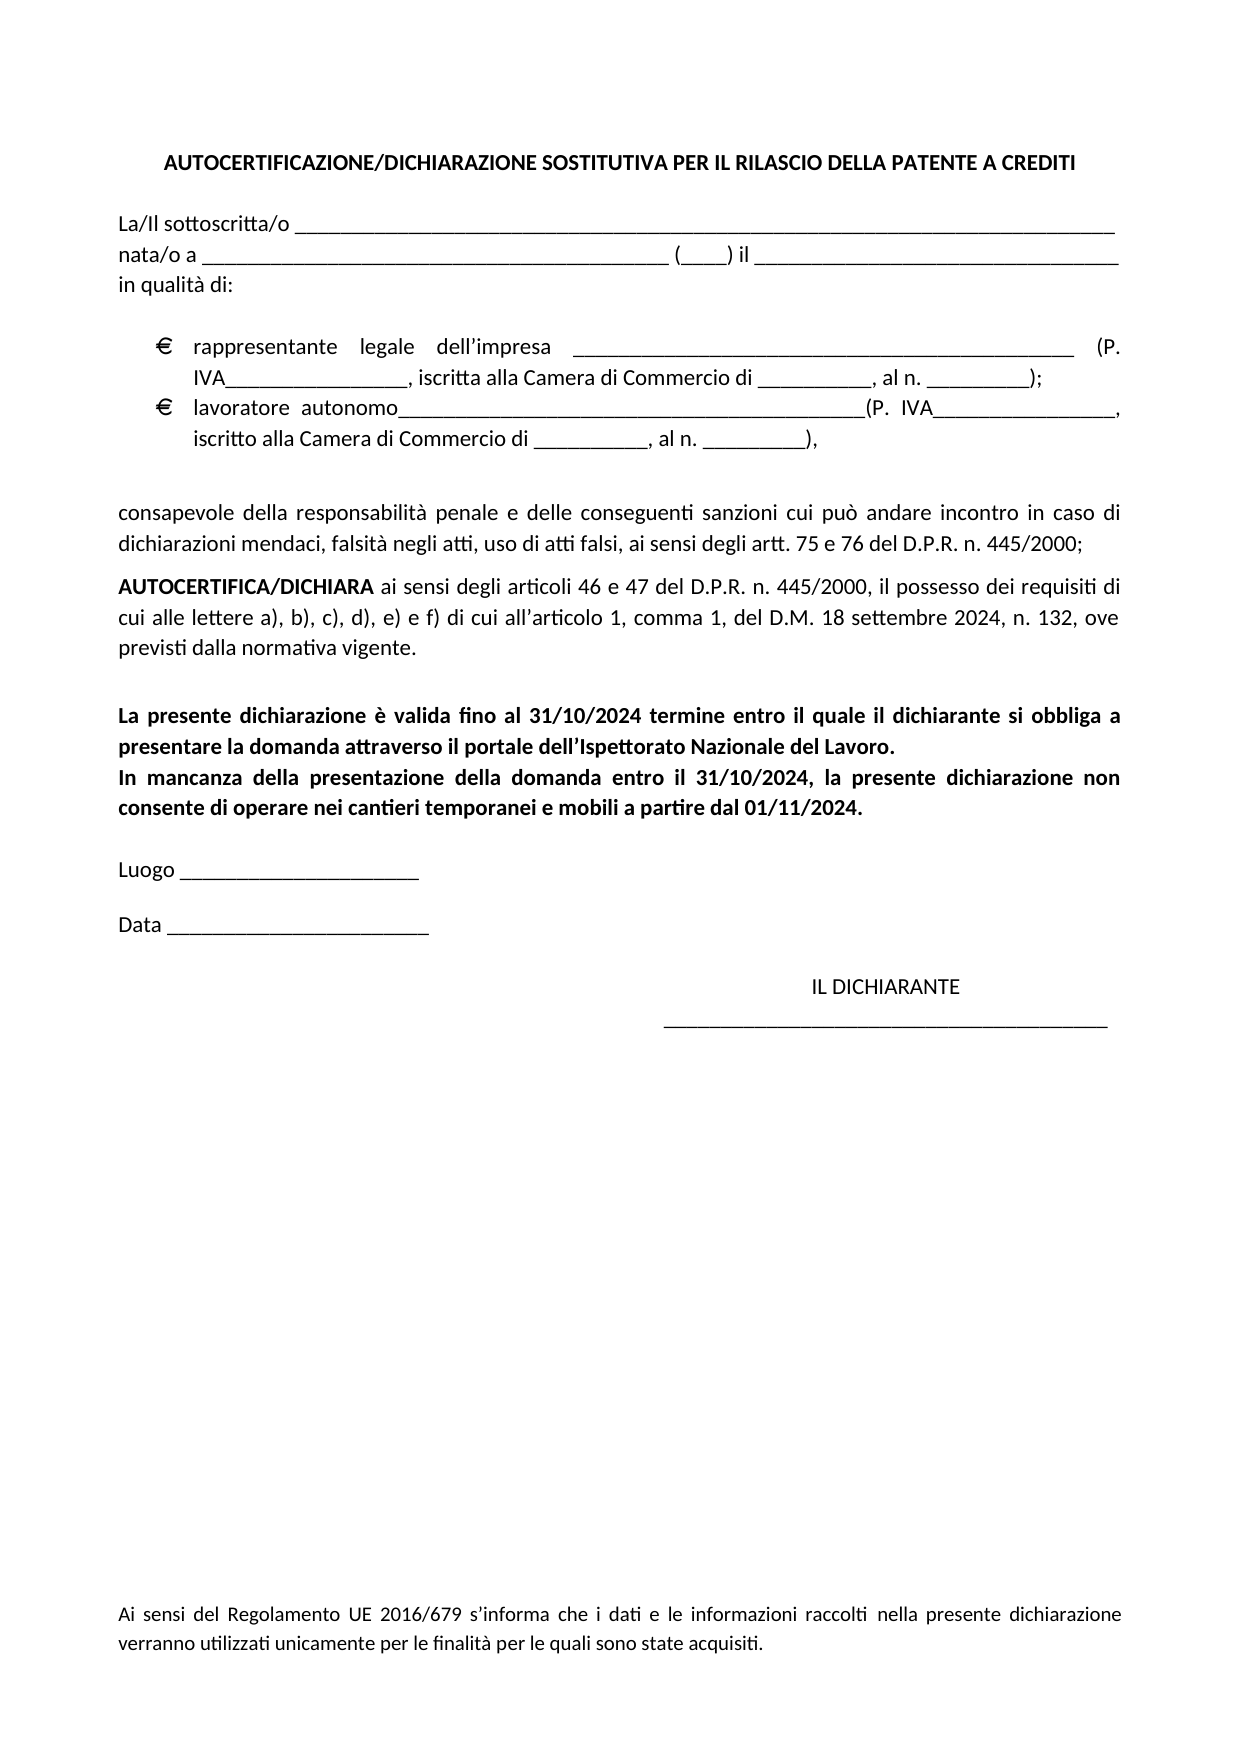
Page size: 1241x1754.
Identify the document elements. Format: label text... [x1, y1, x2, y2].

text AUTOCERTIFICA/DICHIARA ai sensi degli articoli 46 e 47 del D.P.R. n. 445/2000, il possesso dei requisiti di cui alle lettere a), b), c), d), e) e f) di cui all’articolo 1, comma 1, del D.M. 18 settembre 2024, n. 132, ove previsti dalla normativa vigente. [118, 572, 1122, 662]
text consapevole della responsabilità penale e delle conseguenti sanzioni cui può andare incontro in caso di dichiarazioni mendaci, falsità negli atti, uso di atti falsi, ai sensi degli artt. 75 e 76 del D.P.R. n. 445/2000; [118, 498, 1122, 557]
list lavoratore autonomo_________________________________________(P. IVA________________, iscritto alla Camera di Commercio di __________, al n. _________), [156, 393, 1122, 452]
text in qualità di: [118, 271, 1122, 298]
text In mancanza della presentazione della domanda entro il 31/10/2024, la presente dichiarazione non consente di operare nei cantieri temporanei e mobili a partire dal 01/11/2024. [118, 763, 1122, 821]
text AUTOCERTIFICAZIONE/DICHIARAZIONE SOSTITUTIVA PER IL RILASCIO DELLA PATENTE A CREDITI [118, 148, 1122, 176]
text Data _______________________ [118, 911, 1122, 939]
text nata/o a _________________________________________ (____) il ________________________________ [118, 240, 1122, 268]
text IL DICHIARANTE [650, 972, 1122, 1000]
text La/Il sottoscritta/o ________________________________________________________________________ [118, 209, 1122, 237]
text _______________________________________ [650, 1003, 1122, 1031]
text Luogo _____________________ [118, 855, 1122, 883]
text La presente dichiarazione è valida fino al 31/10/2024 termine entro il quale il dichiarante si obbliga a presentare la domanda attraverso il portale dell’Ispettorato Nazionale del Lavoro. [118, 701, 1122, 760]
list rappresentante legale dell’impresa ____________________________________________ (P. IVA________________, iscritta alla Camera di Commercio di __________, al n. _________); [156, 332, 1122, 391]
